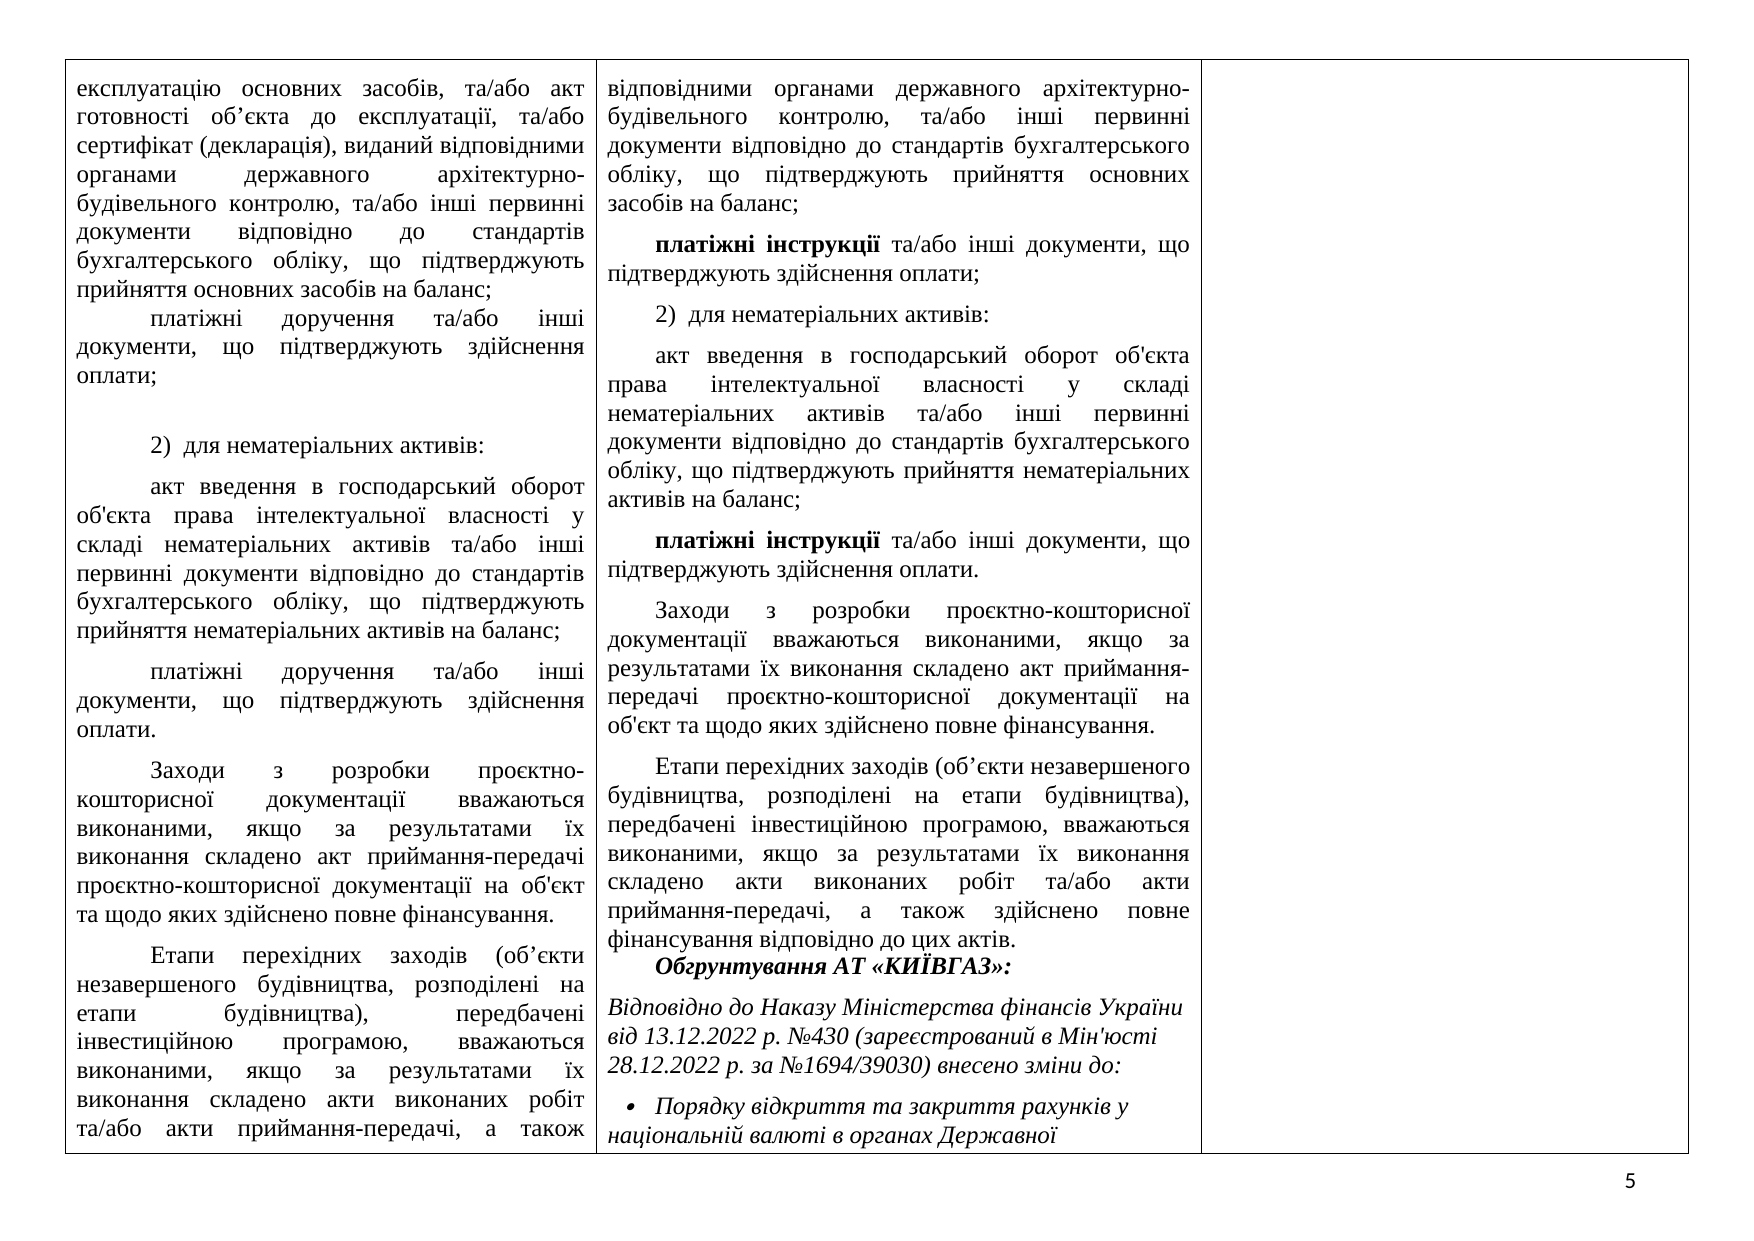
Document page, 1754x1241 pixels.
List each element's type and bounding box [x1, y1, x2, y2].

table_cell [1202, 60, 1688, 1153]
table_cell [597, 60, 1201, 1153]
table_cell [66, 60, 596, 1153]
